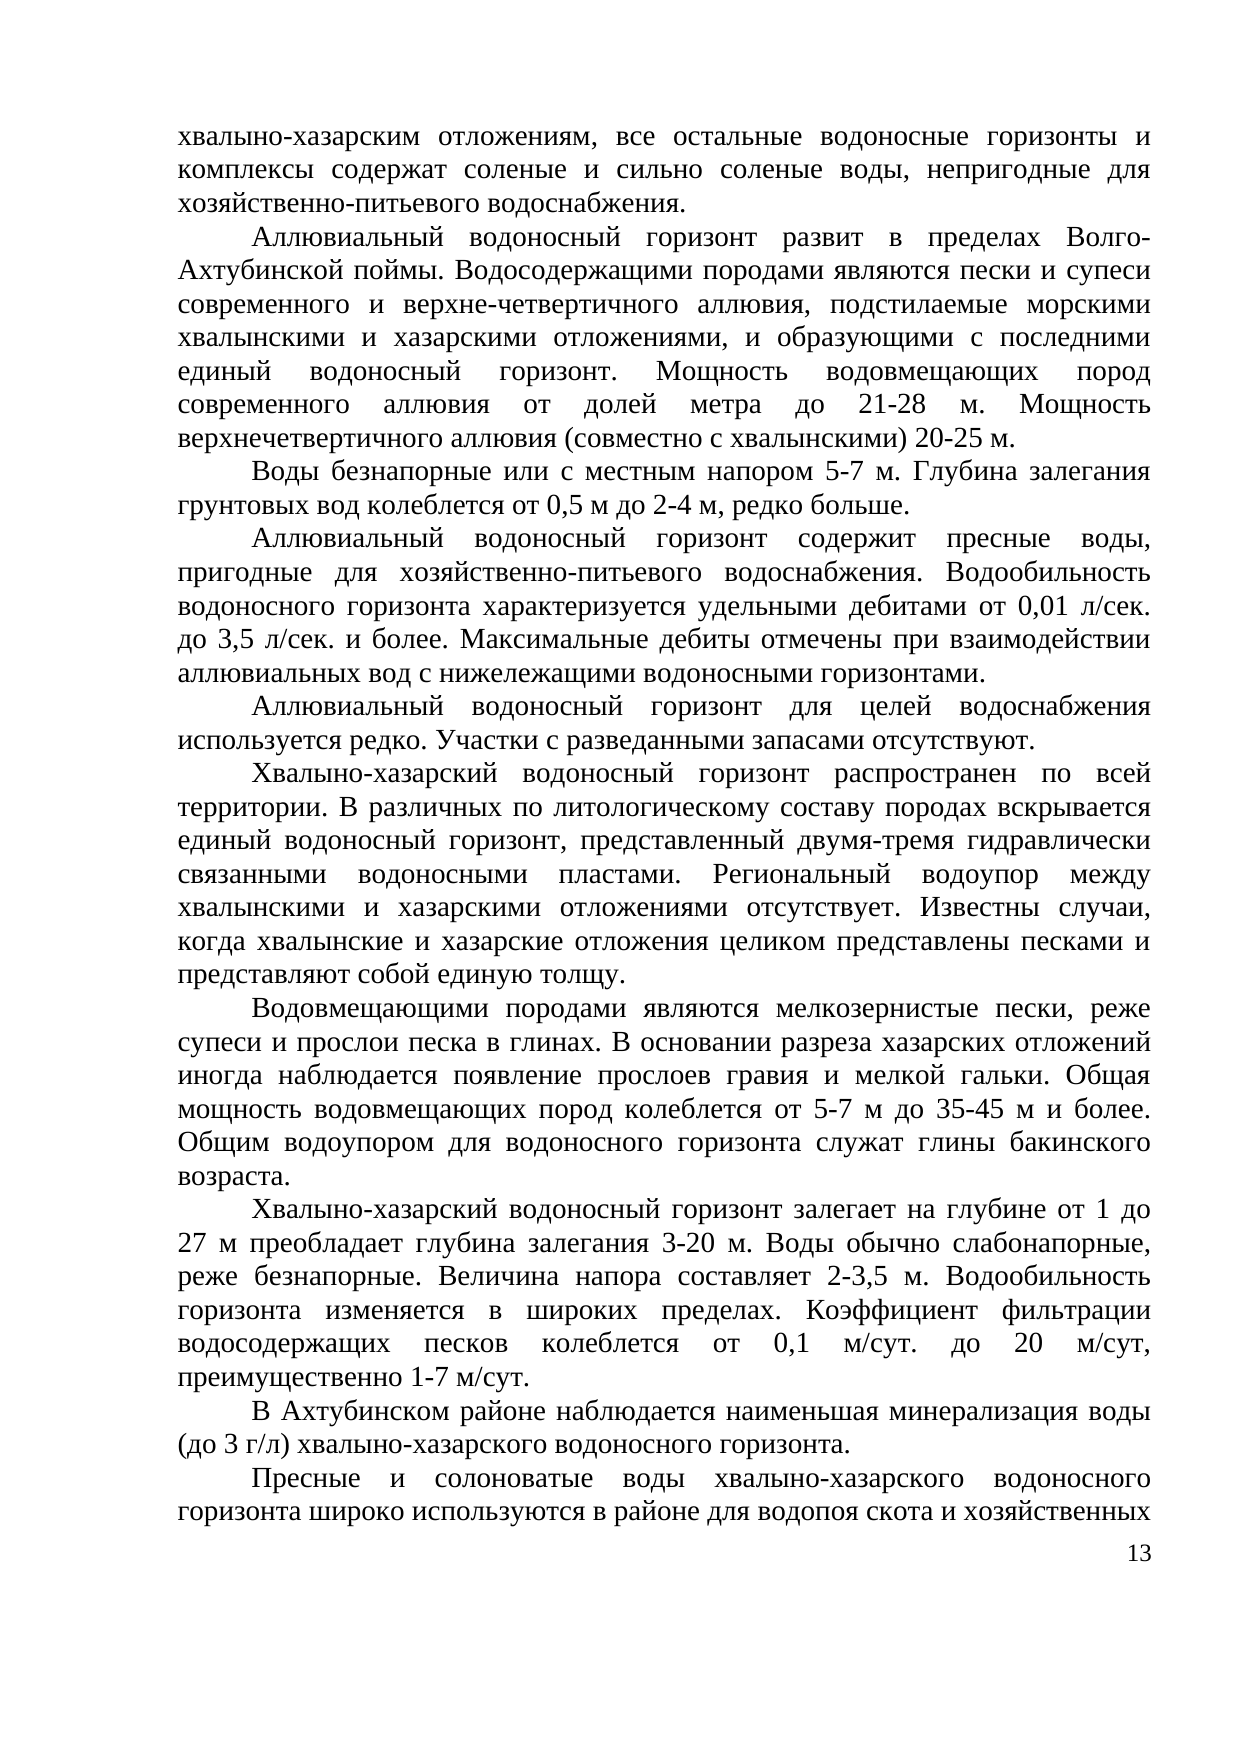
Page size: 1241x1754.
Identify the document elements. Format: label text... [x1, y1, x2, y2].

text В Ахтубинском районе наблюдается наименьшая минерализация воды (до 3 г/л) хвалыно-хазарского водоносного горизонта. [177, 1393, 1152, 1460]
text Хвалыно-хазарский водоносный горизонт распространен по всей территории. В различных по литологическому составу породах вскрывается единый водоносный горизонт, представленный двумя-тремя гидравлически связанными водоносными пластами. Региональный водоупор между хвалынскими и хазарскими отложениями отсутствует. Известны случаи, когда хвалынские и хазарские отложения целиком представлены песками и представляют собой единую толщу. [177, 755, 1152, 990]
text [177, 118, 1152, 219]
text Аллювиальный водоносный горизонт развит в пределах Волго-Ахтубинской поймы. Водосодержащими породами являются пески и супеси современного и верхне-четвертичного аллювия, подстилаемые морскими хвалынскими и хазарскими отложениями, и образующими с последними единый водоносный горизонт. Мощность водовмещающих пород современного аллювия от долей метра до 21-28 м. Мощность верхнечетвертичного аллювия (совместно с хвалынскими) 20-25 м. [177, 219, 1152, 453]
text Аллювиальный водоносный горизонт для целей водоснабжения используется редко. Участки с разведанными запасами отсутствуют. [177, 688, 1152, 755]
text Хвалыно-хазарский водоносный горизонт залегает на глубине от 1 до 27 м преобладает глубина залегания 3-20 м. Воды обычно слабонапорные, реже безнапорные. Величина напора составляет 2-3,5 м. Водообильность горизонта изменяется в широких пределах. Коэффициент фильтрации водосодержащих песков колеблется от 0,1 м/сут. до 20 м/сут, преимущественно 1-7 м/сут. [177, 1191, 1152, 1393]
text Воды безнапорные или с местным напором 5-7 м. Глубина залегания грунтовых вод колеблется от 0,5 м до 2-4 м, редко больше. [177, 453, 1152, 521]
text Аллювиальный водоносный горизонт содержит пресные воды, пригодные для хозяйственно-питьевого водоснабжения. Водообильность водоносного горизонта характеризуется удельными дебитами от 0,01 л/сек. до 3,5 л/сек. и более. Максимальные дебиты отмечены при взаимодействии аллювиальных вод с нижележащими водоносными горизонтами. [177, 521, 1152, 688]
text Водовмещающими породами являются мелкозернистые пески, реже супеси и прослои песка в глинах. В основании разреза хазарских отложений иногда наблюдается появление прослоев гравия и мелкой гальки. Общая мощность водовмещающих пород колеблется от 5-7 м до 35-45 м и более. Общим водоупором для водоносного горизонта служат глины бакинского возраста. [177, 990, 1152, 1191]
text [177, 1460, 1152, 1527]
